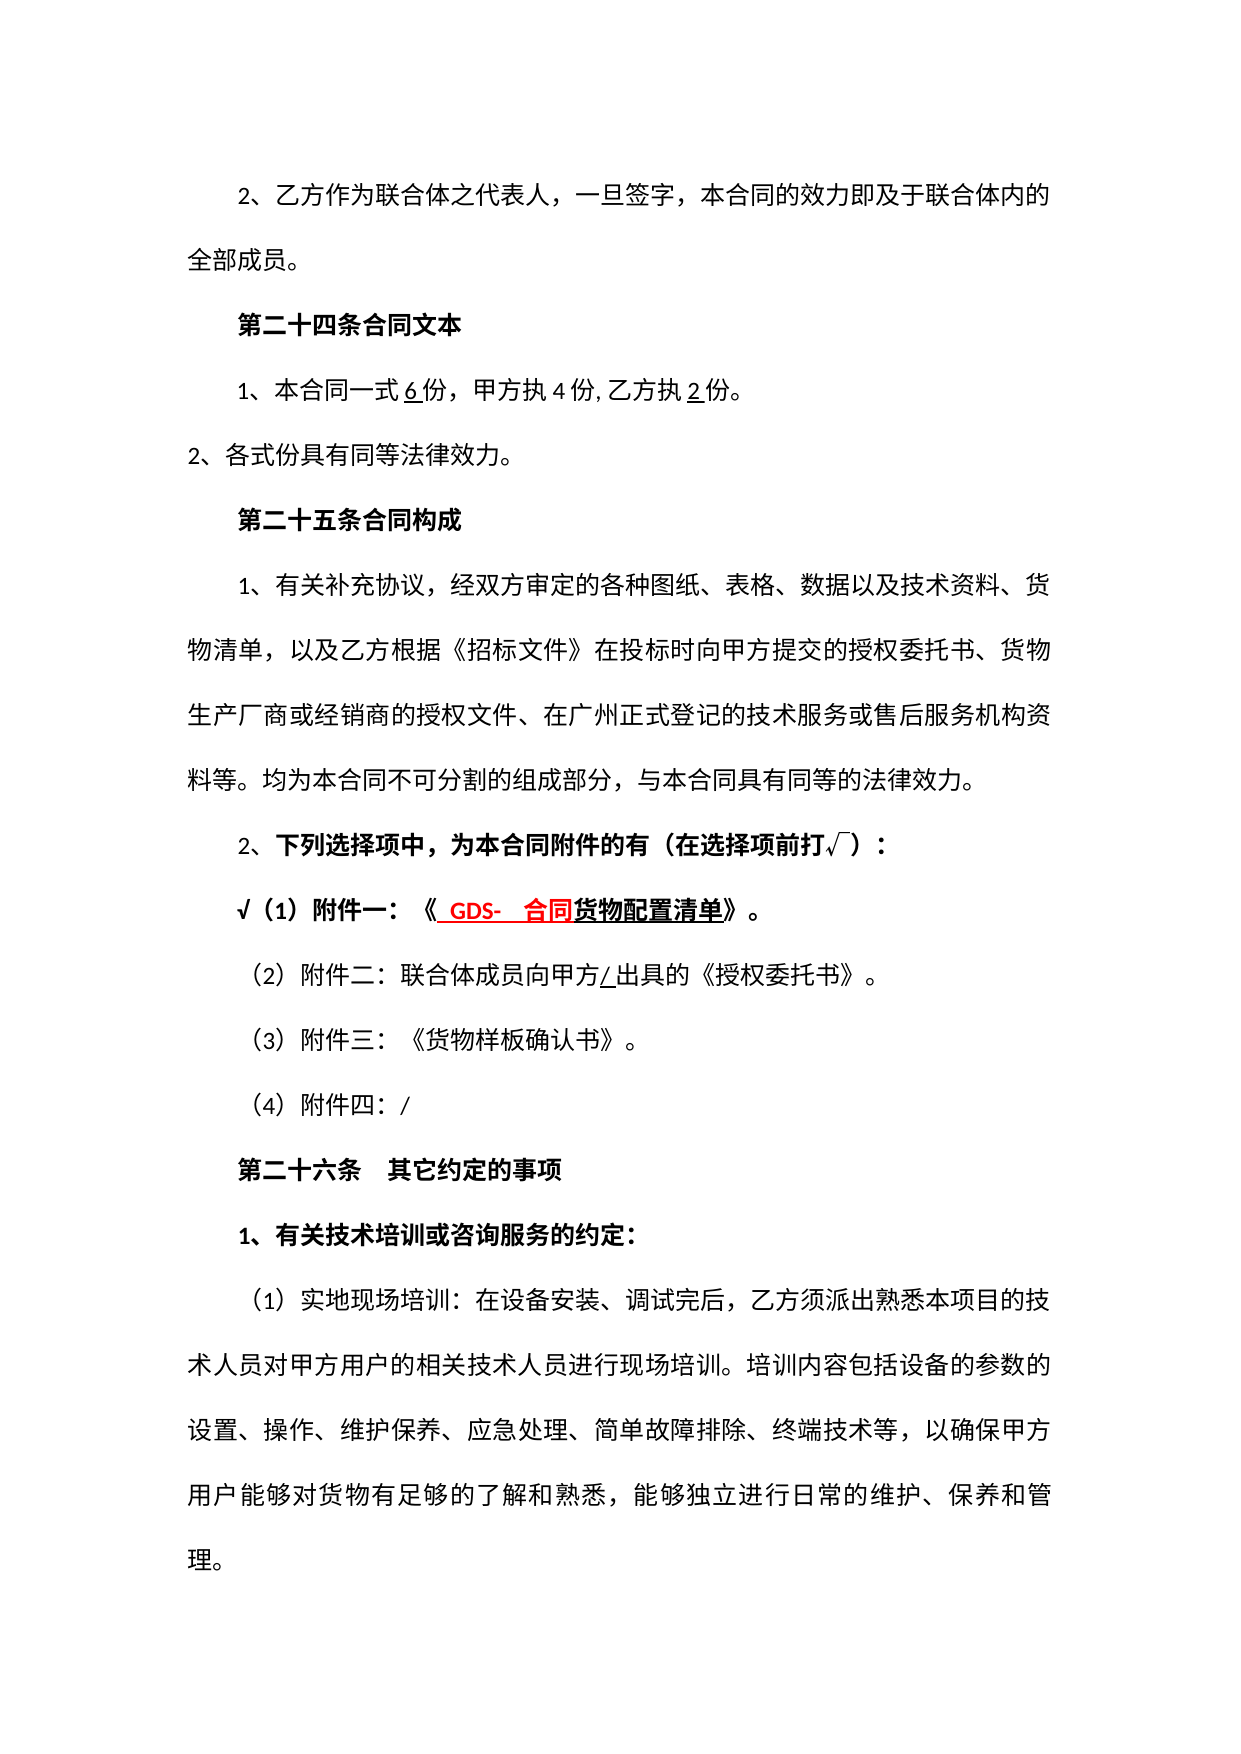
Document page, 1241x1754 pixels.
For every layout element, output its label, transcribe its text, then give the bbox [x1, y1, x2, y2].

text 第二十四条合同文本 [187, 292, 1053, 357]
text （4）附件四：/ [187, 1072, 1053, 1137]
text 2、各式份具有同等法律效力。 [187, 422, 1053, 487]
text √（1）附件一：《 GDS- 合同货物配置清单》。 [187, 877, 1053, 942]
text （2）附件二：联合体成员向甲方/ 出具的《授权委托书》。 [187, 942, 1053, 1007]
text 1、有关补充协议，经双方审定的各种图纸、表格、数据以及技术资料、货物清单，以及乙方根据《招标文件》在投标时向甲方提交的授权委托书、货物生产厂商或经销商的授权文件、在广州正式登记的技术服务或售后服务机构资料等。均为本合同不可分割的组成部分，与本合同具有同等的法律效力。 [187, 552, 1053, 812]
text 第二十六条 其它约定的事项 [187, 1137, 1053, 1202]
text 第二十五条合同构成 [187, 487, 1053, 552]
text 2、乙方作为联合体之代表人，一旦签字，本合同的效力即及于联合体内的全部成员。 [187, 162, 1053, 292]
text 1、有关技术培训或咨询服务的约定： [187, 1202, 1053, 1267]
text （1）实地现场培训：在设备安装、调试完后，乙方须派出熟悉本项目的技术人员对甲方用户的相关技术人员进行现场培训。培训内容包括设备的参数的设置、操作、维护保养、应急处理、简单故障排除、终端技术等，以确保甲方用户能够对货物有足够的了解和熟悉，能够独立进行日常的维护、保养和管理。 [187, 1267, 1053, 1592]
text 2、下列选择项中，为本合同附件的有（在选择项前打√）： [187, 812, 1053, 877]
text 1、本合同一式6 份，甲方执4份, 乙方执2份。 [187, 357, 1053, 422]
text （3）附件三：《货物样板确认书》。 [187, 1007, 1053, 1072]
